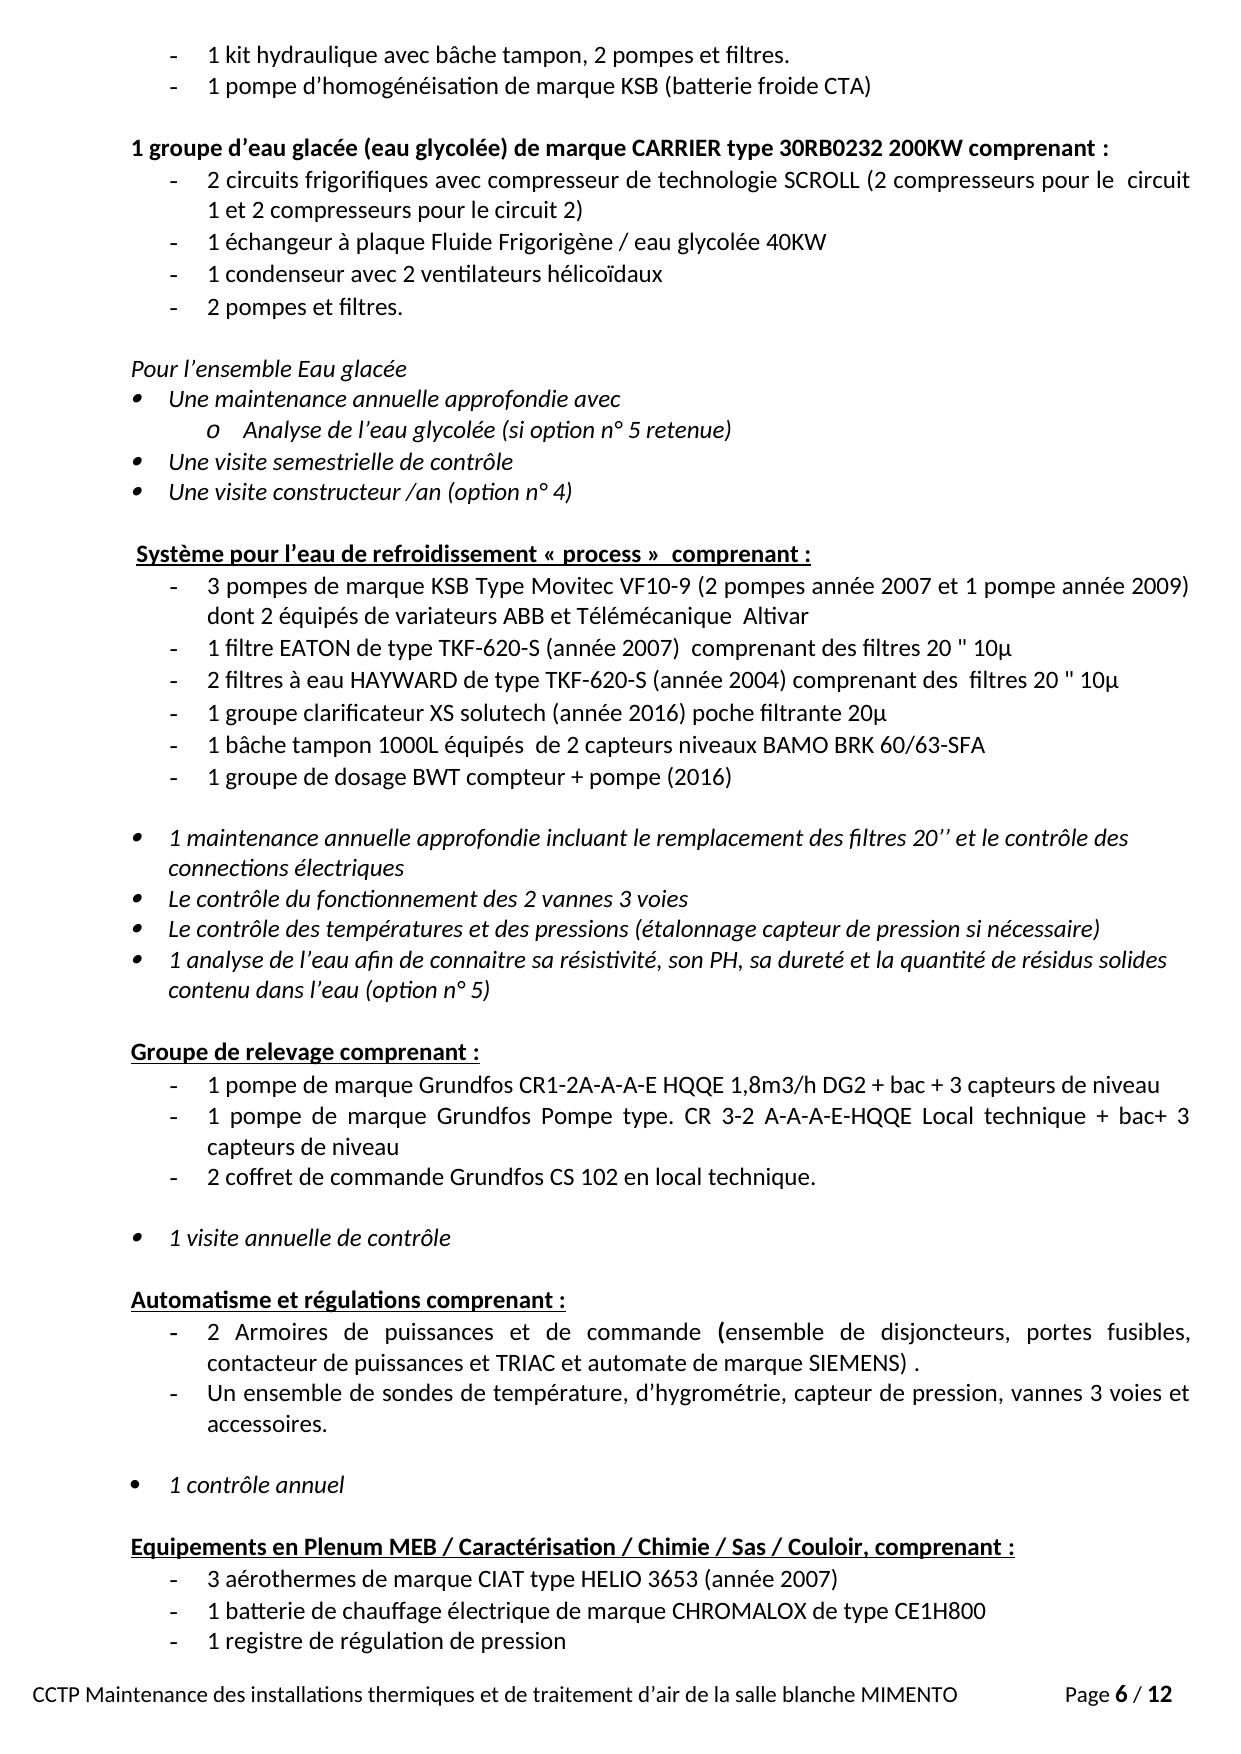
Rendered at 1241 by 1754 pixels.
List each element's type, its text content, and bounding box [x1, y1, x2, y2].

table_cell 1 pompe de marque Grundfos Pompe type. CR 3-2 A-A-A-E-HQQE Local technique + bac+ 3 capteurs de niveau [50, 1101, 1199, 1162]
table_cell Automatisme et régulations comprenant : [50, 1284, 1199, 1316]
table_cell Un ensemble de sondes de température, d’hygrométrie, capteur de pression, vannes 3 voies et accessoires. 1 contrôle annuel [50, 1377, 1199, 1530]
table_cell 1 condenseur avec 2 ventilateurs hélicoïdaux [50, 258, 1199, 290]
table_cell Equipements en Plenum MEB / Caractérisation / Chimie / Sas / Couloir, comprenant : [50, 1530, 1199, 1562]
table_cell 2 circuits frigorifiques avec compresseur de technologie SCROLL (2 compresseurs pour le circuit 1 et 2 compresseurs pour le circuit 2) [50, 164, 1199, 225]
table_cell 2 pompes et filtres. [50, 290, 1199, 322]
table_cell 1 filtre EATON de type TKF-620-S (année 2007) comprenant des filtres 20 " 10µ [50, 631, 1199, 663]
table_cell 1 groupe clarificateur XS solutech (année 2016) poche filtrante 20µ [50, 696, 1199, 728]
table_cell 1 échangeur à plaque Fluide Frigorigène / eau glycolée 40KW [50, 225, 1199, 257]
table_cell Système pour l’eau de refroidissement « process » comprenant : [50, 537, 1199, 570]
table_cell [50, 1595, 1199, 1656]
table_cell 1 groupe de dosage BWT compteur + pompe (2016) 1 maintenance annuelle approfondie incluant le remplacement des filtres 20’’ et le contrôle des connections électriques Le contrôle du fonctionnement des 2 vannes 3 voies Le contrôle des températures et des pressions (étalonnage capteur de pression si nécessaire) 1 analyse de l’eau afin de connaitre sa résistivité, son PH, sa dureté et la quantité de résidus solides contenu dans l’eau (option n° 5) [50, 761, 1199, 1036]
table_cell Pour l’ensemble Eau glacée Une maintenance annuelle approfondie avec Analyse de l’eau glycolée (si option n° 5 retenue) Une visite semestrielle de contrôle Une visite constructeur /an (option n° 4) [50, 323, 1199, 537]
table_cell 3 aérothermes de marque CIAT type HELIO 3653 (année 2007) [50, 1562, 1199, 1595]
table_cell 1 pompe de marque Grundfos CR1-2A-A-A-E HQQE 1,8m3/h DG2 + bac + 3 capteurs de niveau [50, 1068, 1199, 1101]
table_cell 2 filtres à eau HAYWARD de type TKF-620-S (année 2004) comprenant des filtres 20 " 10µ [50, 663, 1199, 696]
table_cell 1 kit hydraulique avec bâche tampon, 2 pompes et filtres. [50, 38, 1199, 70]
table_cell 2 Armoires de puissances et de commande (ensemble de disjoncteurs, portes fusibles, contacteur de puissances et TRIAC et automate de marque SIEMENS) . [50, 1316, 1199, 1377]
table_cell 1 pompe d’homogénéisation de marque KSB (batterie froide CTA) [50, 70, 1199, 131]
table_cell 3 pompes de marque KSB Type Movitec VF10-9 (2 pompes année 2007 et 1 pompe année 2009) dont 2 équipés de variateurs ABB et Télémécanique Altivar [50, 570, 1199, 631]
table_cell 1 bâche tampon 1000L équipés de 2 capteurs niveaux BAMO BRK 60/63-SFA [50, 728, 1199, 761]
table_cell 1 groupe d’eau glacée (eau glycolée) de marque CARRIER type 30RB0232 200KW comprenant : [50, 131, 1199, 164]
table_cell Groupe de relevage comprenant : [50, 1036, 1199, 1068]
table_cell 2 coffret de commande Grundfos CS 102 en local technique. 1 visite annuelle de contrôle [50, 1162, 1199, 1284]
